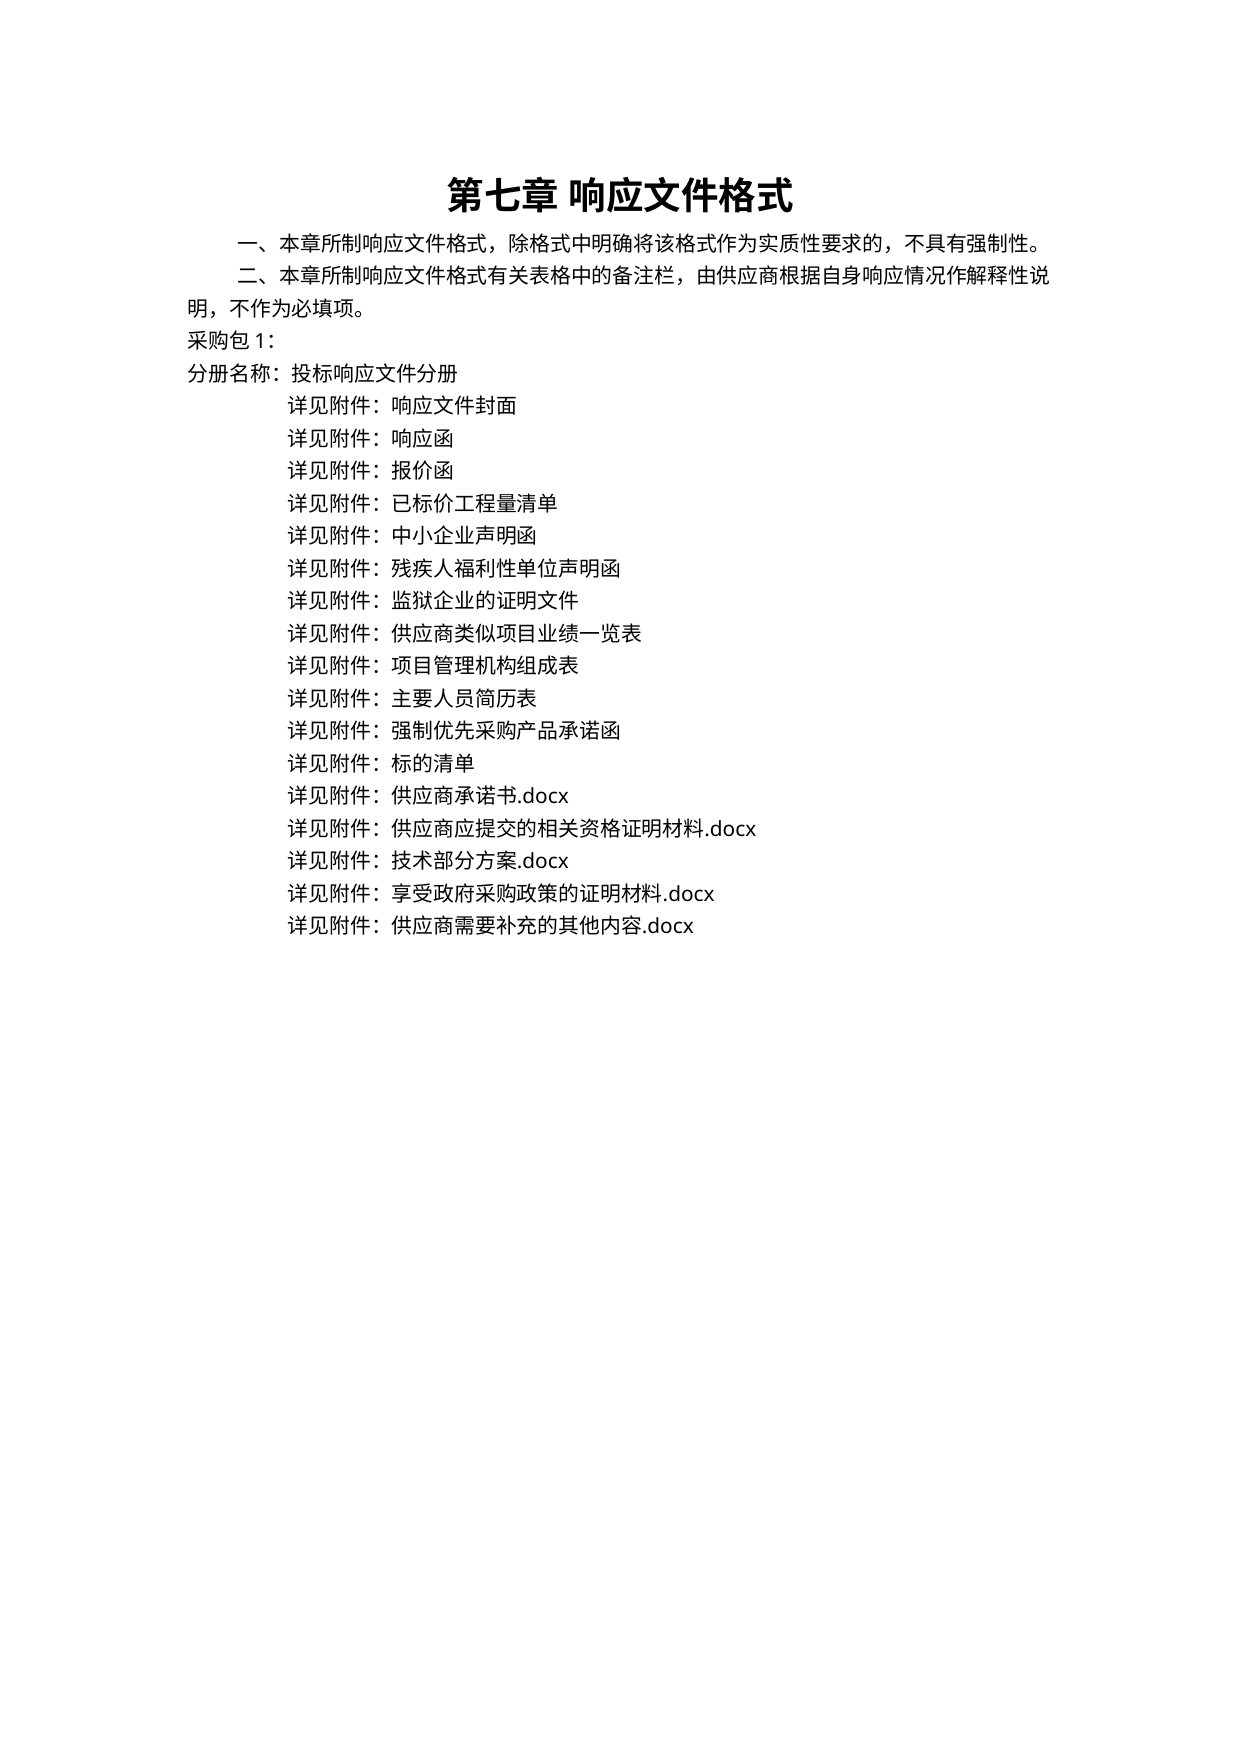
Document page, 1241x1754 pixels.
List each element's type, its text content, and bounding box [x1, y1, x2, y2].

text 详见附件：技术部分方案.docx [187, 844, 1053, 877]
text 详见附件：响应函 [187, 422, 1053, 454]
text 详见附件：监狱企业的证明文件 [187, 584, 1053, 617]
text 详见附件：供应商承诺书.docx [187, 779, 1053, 812]
text 详见附件：供应商需要补充的其他内容.docx [187, 909, 1053, 942]
text 详见附件：主要人员简历表 [187, 682, 1053, 714]
text 详见附件：供应商应提交的相关资格证明材料.docx [187, 812, 1053, 844]
text 分册名称：投标响应文件分册 [187, 357, 1053, 389]
text 一、本章所制响应文件格式，除格式中明确将该格式作为实质性要求的，不具有强制性。 [187, 227, 1053, 259]
text 采购包1： [187, 324, 1053, 357]
text 详见附件：响应文件封面 [187, 389, 1053, 422]
text 详见附件：报价函 [187, 454, 1053, 487]
text 详见附件：供应商类似项目业绩一览表 [187, 617, 1053, 649]
text 详见附件：强制优先采购产品承诺函 [187, 714, 1053, 747]
text 详见附件：中小企业声明函 [187, 519, 1053, 552]
text 详见附件：标的清单 [187, 747, 1053, 779]
text 二、本章所制响应文件格式有关表格中的备注栏，由供应商根据自身响应情况作解释性说明，不作为必填项。 [187, 259, 1053, 324]
text 第七章 响应文件格式 [187, 162, 1053, 227]
text 详见附件：残疾人福利性单位声明函 [187, 552, 1053, 584]
text 详见附件：项目管理机构组成表 [187, 649, 1053, 682]
text 详见附件：已标价工程量清单 [187, 487, 1053, 519]
text 详见附件：享受政府采购政策的证明材料.docx [187, 877, 1053, 909]
